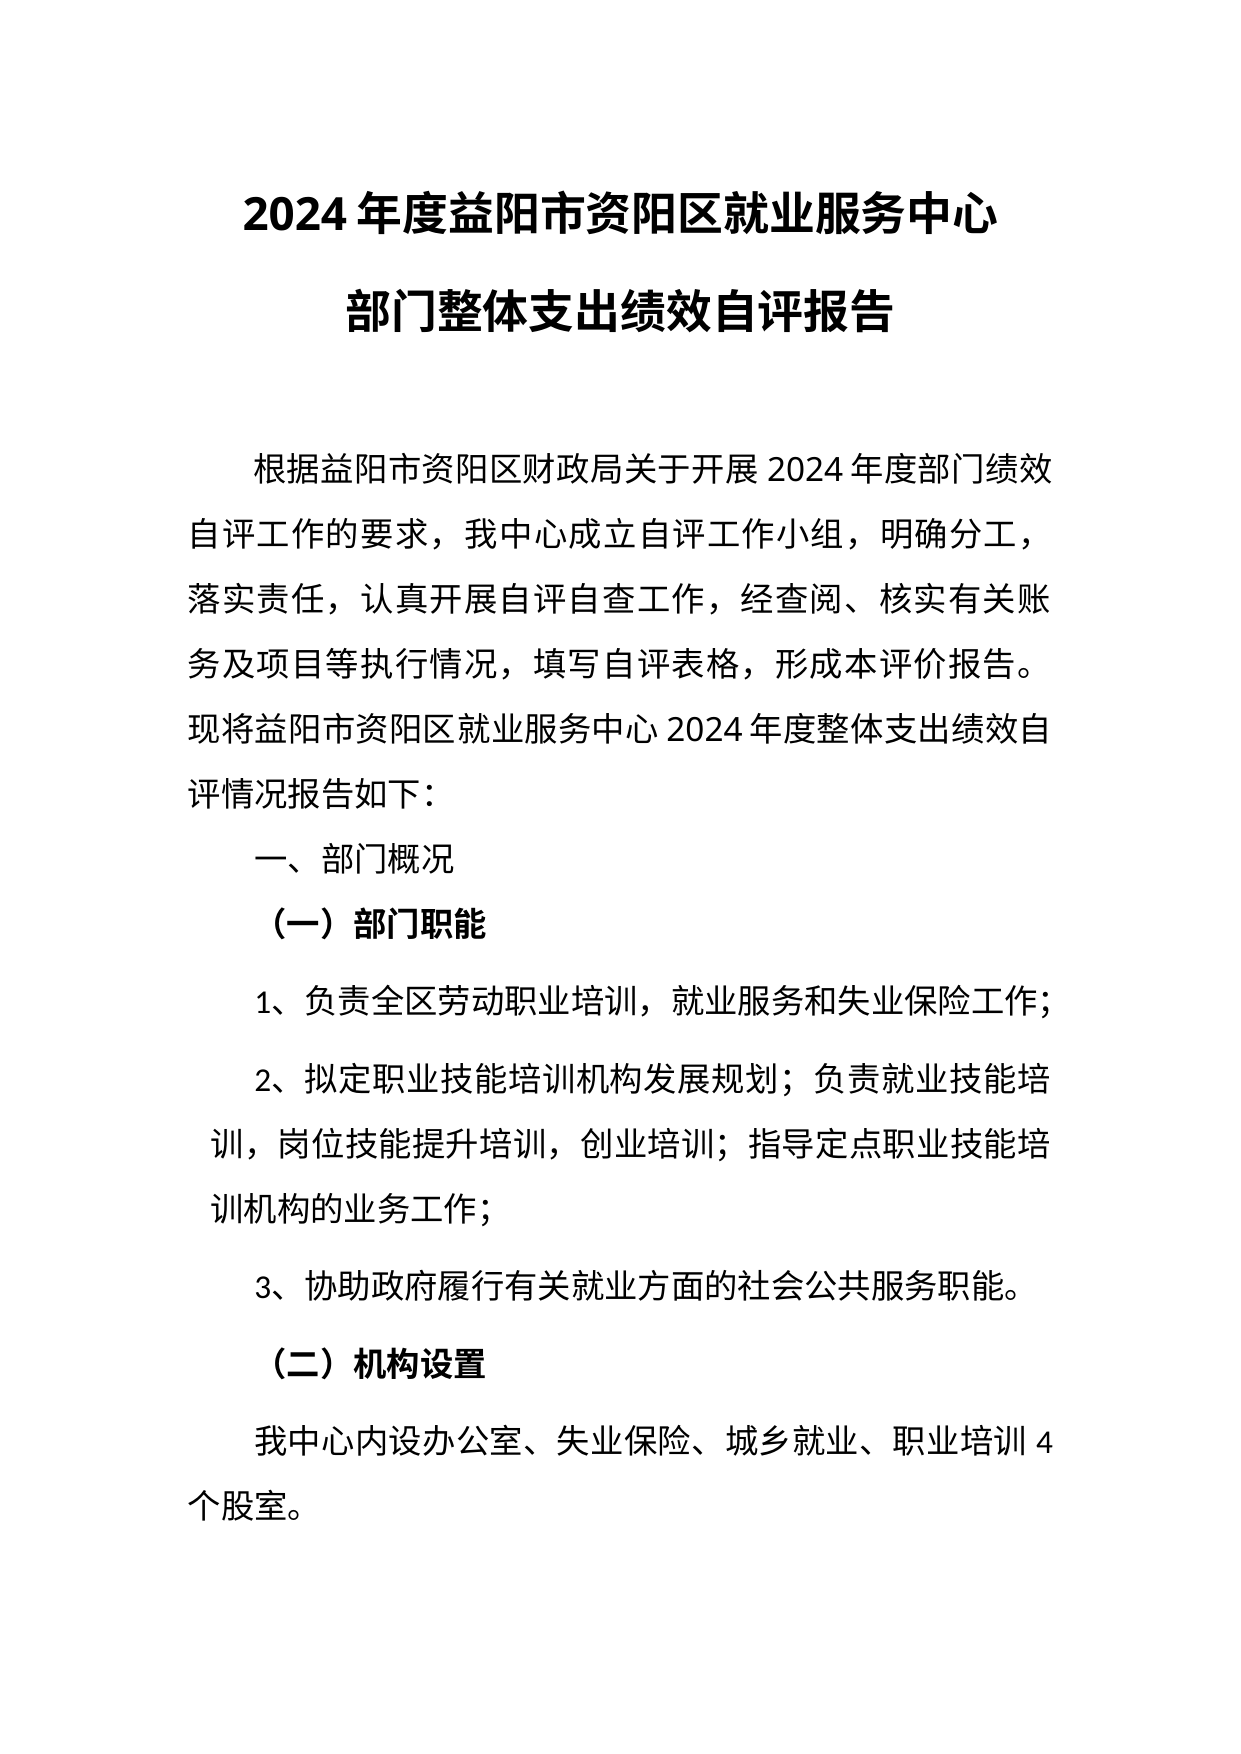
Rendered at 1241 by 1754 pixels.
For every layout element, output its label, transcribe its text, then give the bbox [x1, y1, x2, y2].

list 负责全区劳动职业培训，就业服务和失业保险工作； [210, 967, 1053, 1032]
list 部门概况 [187, 824, 1053, 889]
text 部门整体支出绩效自评报告 [187, 259, 1053, 357]
list 机构设置 [187, 1329, 1053, 1394]
text 根据益阳市资阳区财政局关于开展2024年度部门绩效自评工作的要求，我中心成立自评工作小组，明确分工，落实责任，认真开展自评自查工作，经查阅、核实有关账务及项目等执行情况，填写自评表格，形成本评价报告。现将益阳市资阳区就业服务中心2024年度整体支出绩效自评情况报告如下： [187, 434, 1053, 824]
list 部门职能 [187, 889, 1053, 954]
list 我中心内设办公室、失业保险、城乡就业、职业培训4个股室。 [187, 1407, 1053, 1537]
list 拟定职业技能培训机构发展规划；负责就业技能培训，岗位技能提升培训，创业培训；指导定点职业技能培训机构的业务工作； [210, 1044, 1053, 1239]
list 协助政府履行有关就业方面的社会公共服务职能。 [210, 1252, 1053, 1317]
text 2024年度益阳市资阳区就业服务中心 [187, 162, 1053, 259]
